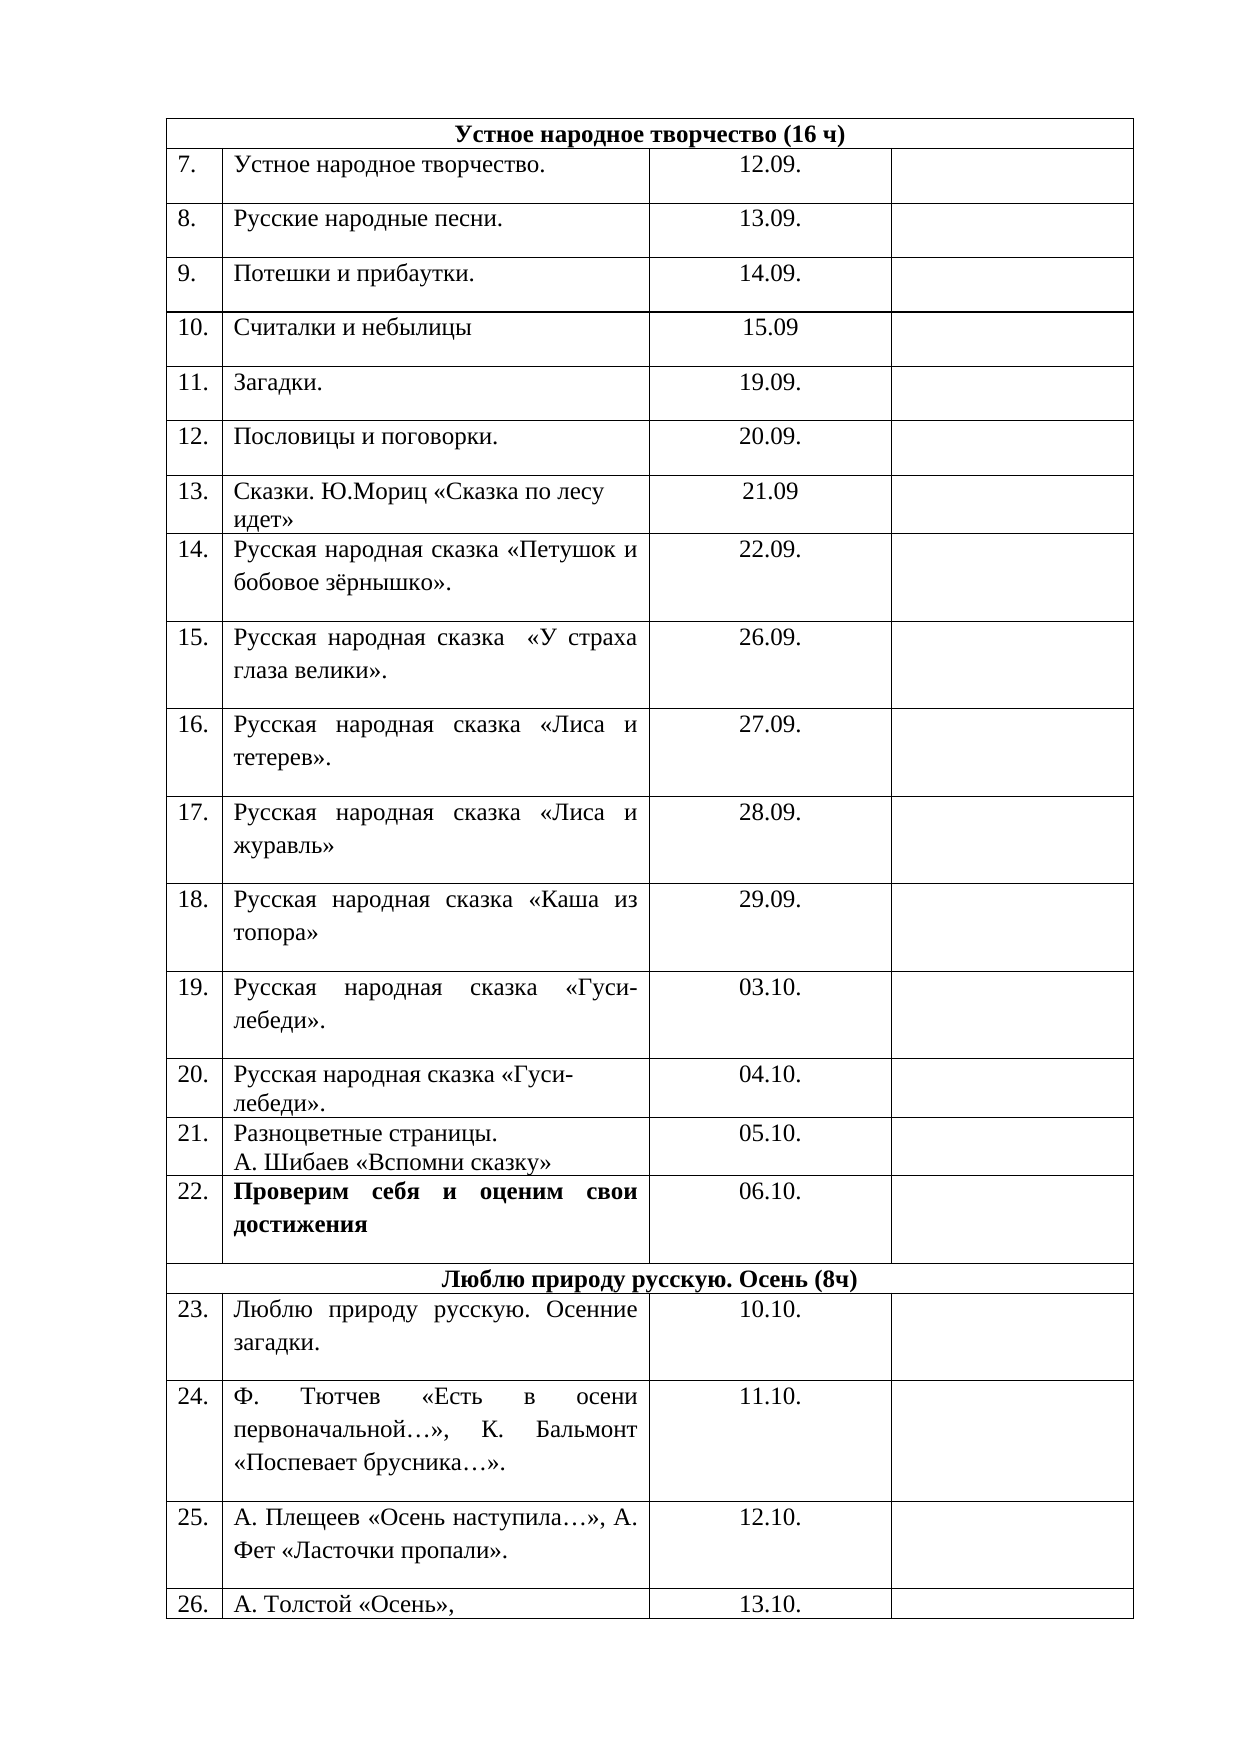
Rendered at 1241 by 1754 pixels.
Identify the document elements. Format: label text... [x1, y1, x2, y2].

table_cell 22.09. [650, 534, 891, 621]
table_cell Русская народная сказка «Петушок и бобовое зёрнышко». [223, 534, 649, 621]
table_cell Русская народная сказка «Каша из топора» [223, 884, 649, 971]
table_cell 21.09 [650, 476, 891, 533]
table_cell [167, 313, 222, 366]
table_cell 05.10. [650, 1118, 891, 1175]
table_cell [892, 1294, 1133, 1380]
table_cell 15.09 [650, 313, 891, 366]
table_cell 14.09. [650, 258, 891, 311]
table_cell [167, 1381, 222, 1501]
table_cell [167, 149, 222, 202]
table_cell Люблю природу русскую. Осенние загадки. [223, 1294, 649, 1380]
table_cell [892, 149, 1133, 202]
table_cell [892, 421, 1133, 475]
table_cell [167, 709, 222, 796]
table_cell [167, 421, 222, 475]
table_cell [167, 884, 222, 971]
table_cell 20.09. [650, 421, 891, 475]
table_cell [167, 1294, 222, 1380]
table_cell 06.10. [650, 1176, 891, 1263]
table_cell [892, 476, 1133, 533]
table_cell [892, 1176, 1133, 1263]
table_cell [892, 313, 1133, 366]
table_cell [167, 367, 222, 420]
table_cell Русская народная сказка «Лиса и тетерев». [223, 709, 649, 796]
table_cell [892, 709, 1133, 796]
table_cell [167, 1176, 222, 1263]
table_cell [167, 476, 222, 533]
table_cell [892, 534, 1133, 621]
table_cell Разноцветные страницы. А. Шибаев «Вспомни сказку» [223, 1118, 649, 1175]
table_cell А. Плещеев «Осень наступила…», А. Фет «Ласточки пропали». [223, 1502, 649, 1588]
table_cell Люблю природу русскую. Осень (8ч) [167, 1264, 1133, 1293]
table_cell [892, 367, 1133, 420]
table_cell [167, 1059, 222, 1117]
table_cell Русская народная сказка «Лиса и журавль» [223, 797, 649, 883]
table_cell [167, 972, 222, 1058]
table_cell [892, 1381, 1133, 1501]
table_cell 04.10. [650, 1059, 891, 1117]
table_cell Русские народные песни. [223, 204, 649, 257]
table_cell Пословицы и поговорки. [223, 421, 649, 475]
table_cell [167, 258, 222, 311]
table_cell 19.09. [650, 367, 891, 420]
table_cell [167, 534, 222, 621]
table_cell [892, 1502, 1133, 1588]
table_cell 13.10. [650, 1589, 891, 1618]
table_cell [892, 884, 1133, 971]
table_cell 27.09. [650, 709, 891, 796]
table_cell Проверим себя и оценим свои достижения [223, 1176, 649, 1263]
table_cell Русская народная сказка «У страха глаза велики». [223, 622, 649, 708]
table_cell 28.09. [650, 797, 891, 883]
table_cell [167, 1502, 222, 1588]
table_cell Загадки. [223, 367, 649, 420]
table_cell [892, 1589, 1133, 1618]
table_cell [167, 204, 222, 257]
table_cell [892, 1059, 1133, 1117]
table_cell 11.10. [650, 1381, 891, 1501]
table_cell Устное народное творчество. [223, 149, 649, 202]
table_cell Считалки и небылицы [223, 313, 649, 366]
table_cell 29.09. [650, 884, 891, 971]
table_cell 12.10. [650, 1502, 891, 1588]
table_cell [892, 972, 1133, 1058]
table_cell [167, 1589, 222, 1618]
table_cell 12.09. [650, 149, 891, 202]
table_cell [892, 1118, 1133, 1175]
table_cell [892, 204, 1133, 257]
table_cell [167, 1118, 222, 1175]
table_cell Устное народное творчество (16 ч) [167, 119, 1133, 148]
table_cell [892, 797, 1133, 883]
table_cell [892, 258, 1133, 311]
table_cell Сказки. Ю.Мориц «Сказка по лесу идет» [223, 476, 649, 533]
table_cell [167, 622, 222, 708]
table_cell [223, 1589, 649, 1618]
table_cell Русская народная сказка «Гуси-лебеди». [223, 1059, 649, 1117]
table_cell [892, 622, 1133, 708]
table_cell 26.09. [650, 622, 891, 708]
table_cell Потешки и прибаутки. [223, 258, 649, 311]
table_cell Ф. Тютчев «Есть в осени первоначальной…», К. Бальмонт «Поспевает брусника…». [223, 1381, 649, 1501]
table_cell 13.09. [650, 204, 891, 257]
table_cell 03.10. [650, 972, 891, 1058]
table_cell [167, 797, 222, 883]
table_cell 10.10. [650, 1294, 891, 1380]
table_cell Русская народная сказка «Гуси-лебеди». [223, 972, 649, 1058]
